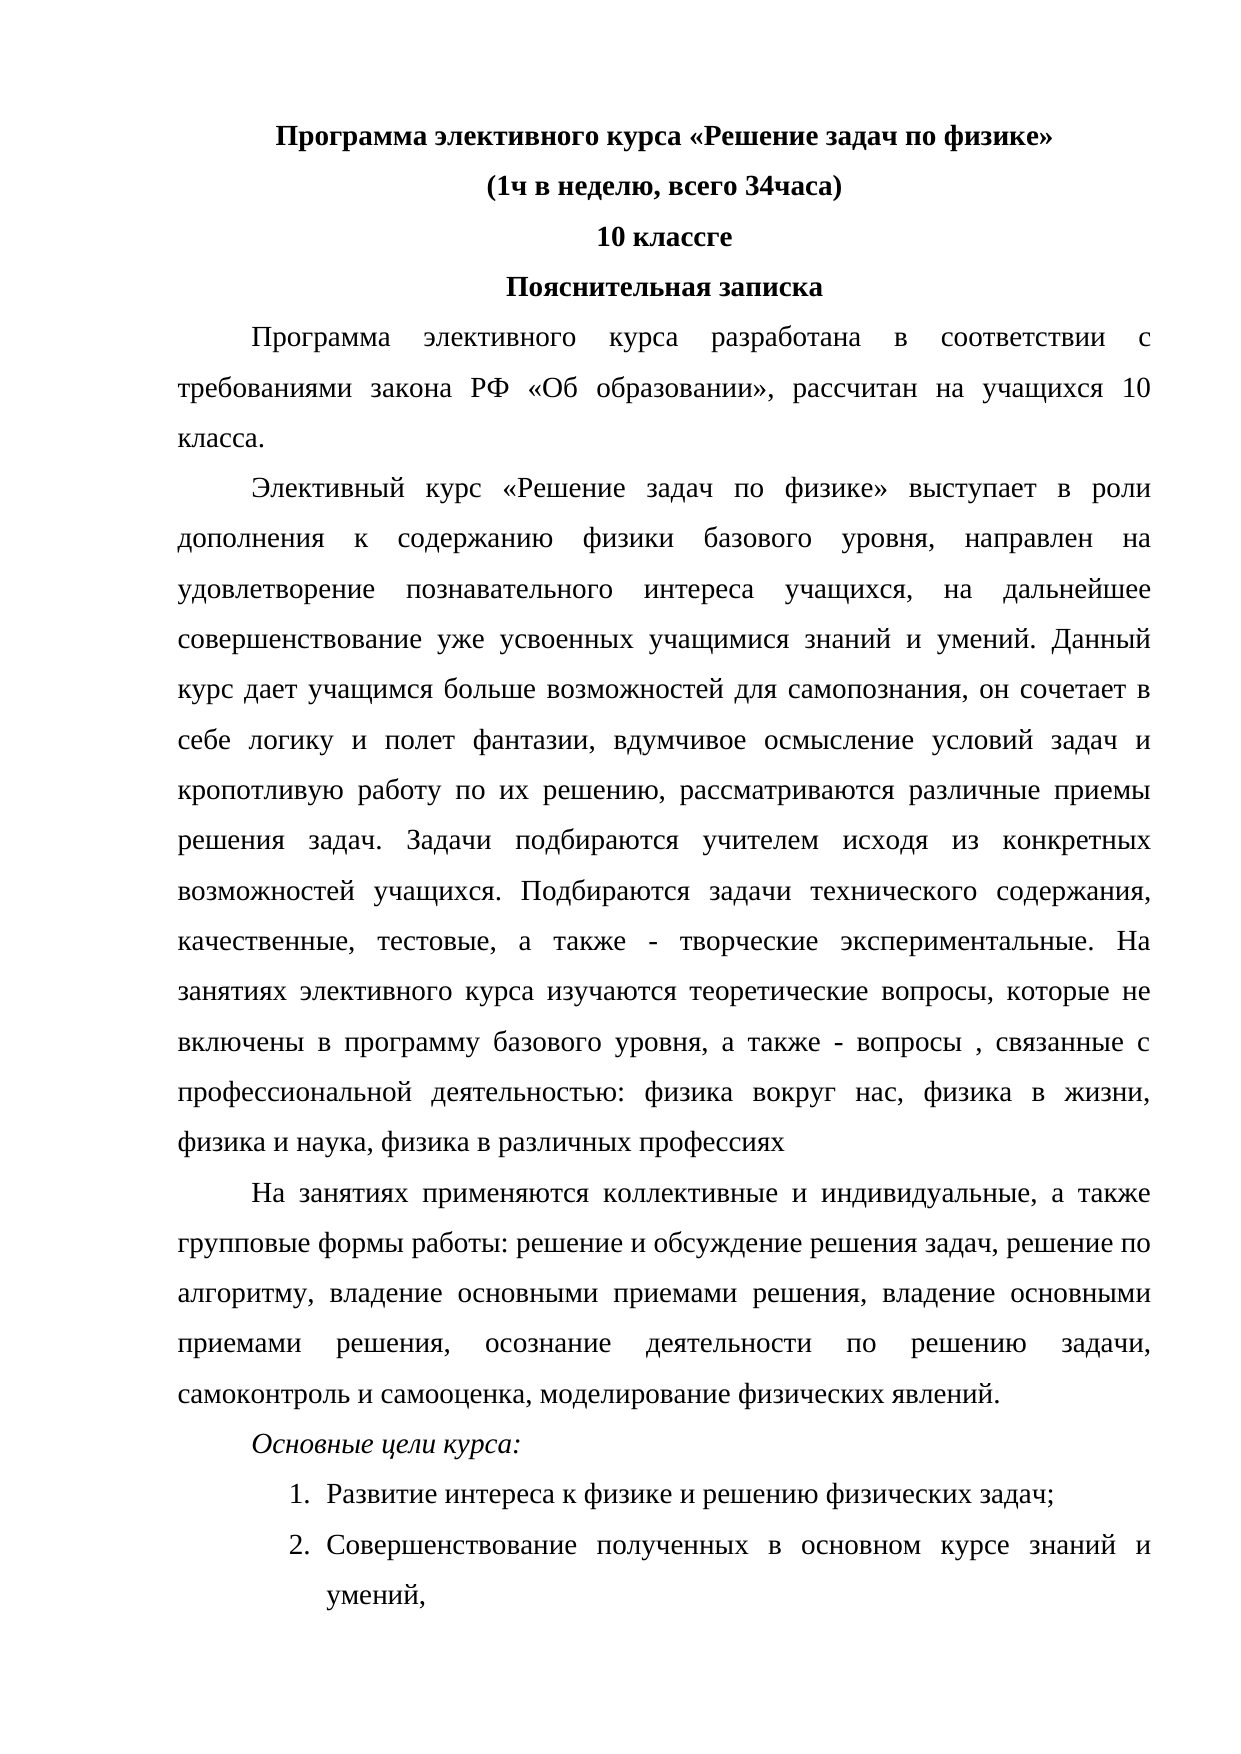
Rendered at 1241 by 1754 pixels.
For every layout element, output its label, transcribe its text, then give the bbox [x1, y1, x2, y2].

text Пояснительная записка [177, 269, 1152, 303]
text Программа элективного курса «Решение задач по физике» [177, 118, 1152, 152]
text 10 классге [177, 219, 1152, 252]
text Программа элективного курса разработана в соответствии с требованиями закона РФ «Об образовании», рассчитан на учащихся 10 класса. [177, 319, 1152, 453]
list Развитие интереса к физике и решению физических задач; [288, 1477, 1152, 1510]
text Основные цели курса: [177, 1426, 1152, 1460]
text На занятиях применяются коллективные и индивидуальные, а также групповые формы работы: решение и обсуждение решения задач, решение по алгоритму, владение основными приемами решения, владение основными приемами решения, осознание деятельности по решению задачи, самоконтроль и самооценка, моделирование физических явлений. [177, 1175, 1152, 1409]
list Совершенствование полученных в основном курсе знаний и умений, [288, 1527, 1152, 1611]
text Элективный курс «Решение задач по физике» выступает в роли дополнения к содержанию физики базового уровня, направлен на удовлетворение познавательного интереса учащихся, на дальнейшее совершенствование уже усвоенных учащимися знаний и умений. Данный курс дает учащимся больше возможностей для самопознания, он сочетает в себе логику и полет фантазии, вдумчивое осмысление условий задач и кропотливую работу по их решению, рассматриваются различные приемы решения задач. Задачи подбираются учителем исходя из конкретных возможностей учащихся. Подбираются задачи технического содержания, качественные, тестовые, а также - творческие экспериментальные. На занятиях элективного курса изучаются теоретические вопросы, которые не включены в программу базового уровня, а также - вопросы , связанные с профессиональной деятельностью: физика вокруг нас, физика в жизни, физика и наука, физика в различных профессиях [177, 470, 1152, 1158]
text (1ч в неделю, всего 34часа) [177, 168, 1152, 202]
